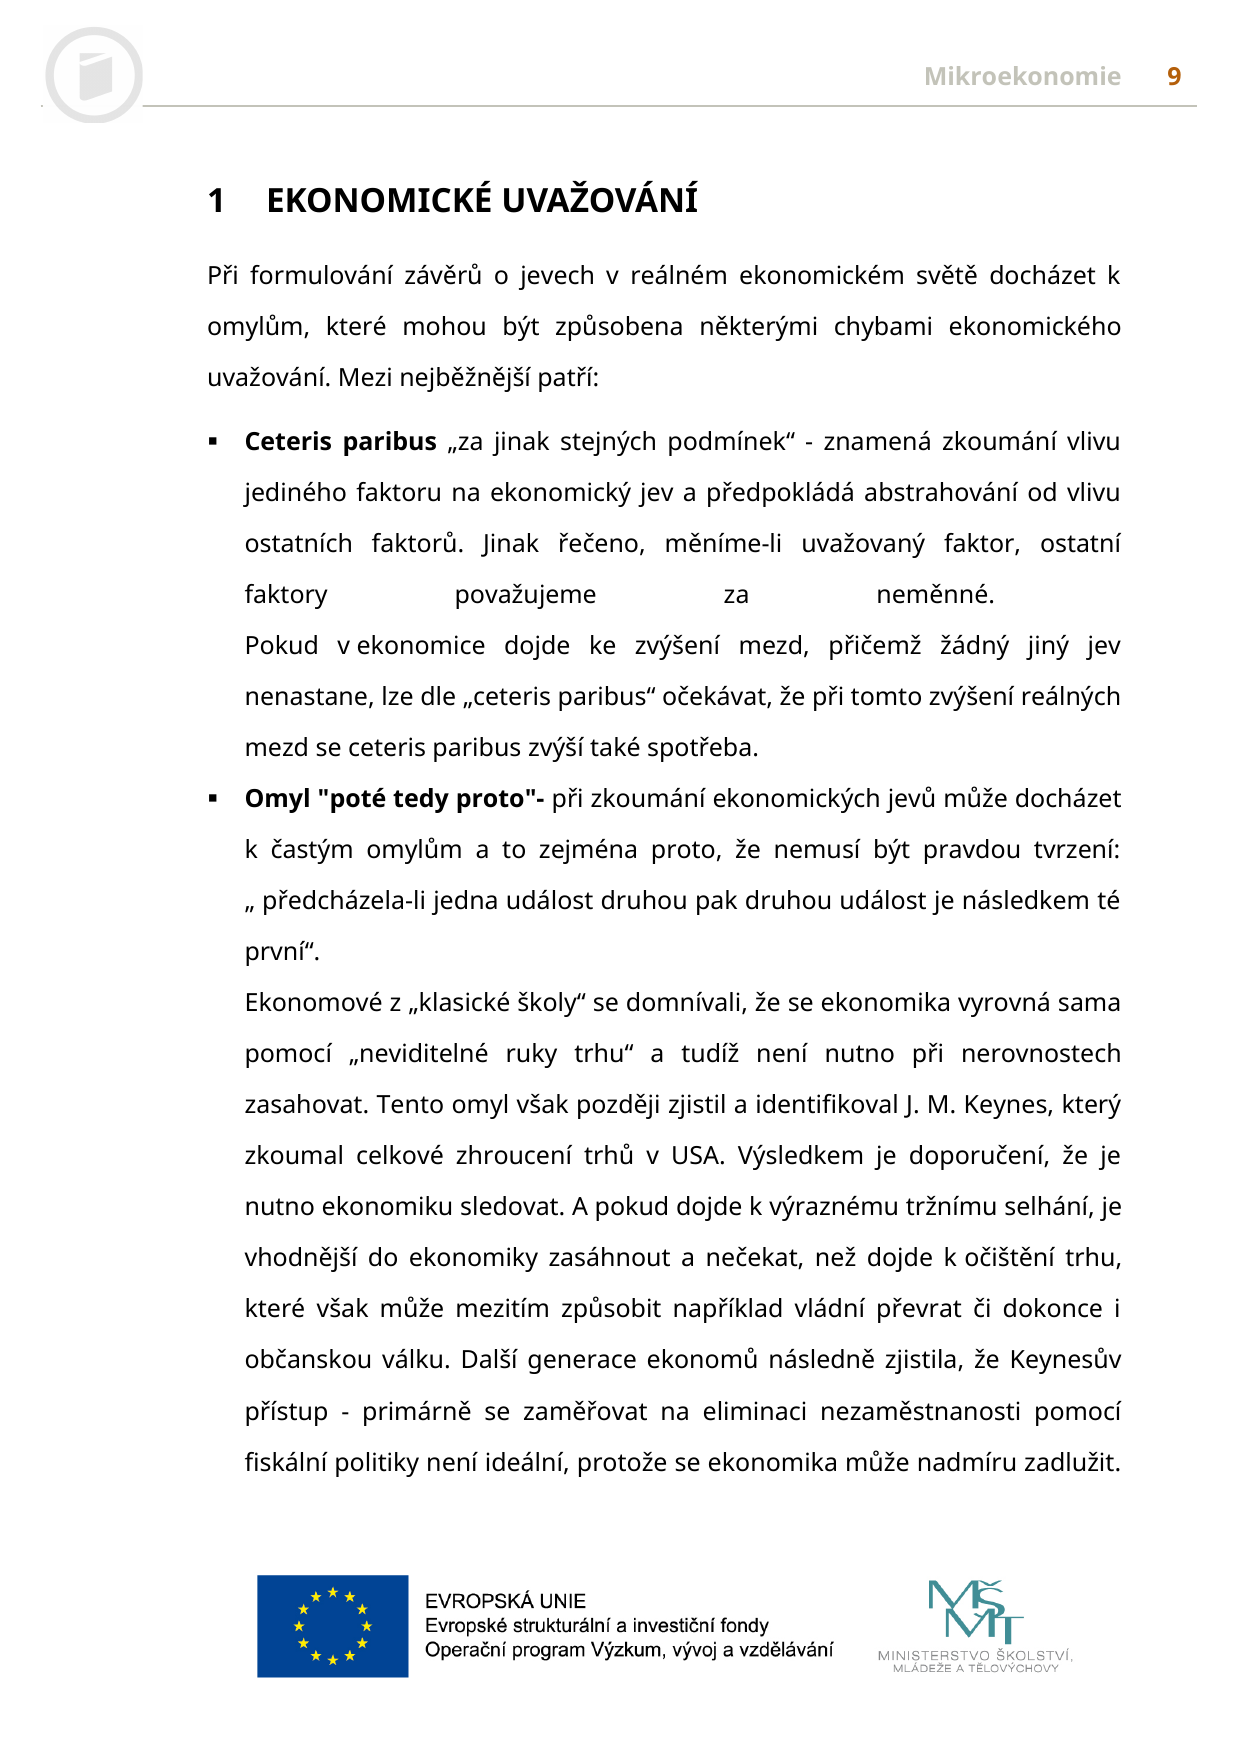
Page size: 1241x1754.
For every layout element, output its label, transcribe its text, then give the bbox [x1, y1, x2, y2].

text Při formulování závěrů o jevech v reálném ekonomickém světě docházet k omylům, které mohou být způsobena některými chybami ekonomického uvažování. Mezi nejběžnější patří: [207, 258, 1122, 394]
list Ceteris paribus „za jinak stejných podmínek“ - znamená zkoumání vlivu jediného faktoru na ekonomický jev a předpokládá abstrahování od vlivu ostatních faktorů. Jinak řečeno, měníme-li uvažovaný faktor, ostatní faktory považujeme za neměnné. Pokud v ekonomice dojde ke zvýšení mezd, přičemž žádný jiný jev nenastane, lze dle „ceteris paribus“ očekávat, že při tomto zvýšení reálných mezd se ceteris paribus zvýší také spotřeba. [207, 423, 1122, 764]
picture [206, 1524, 1123, 1728]
subtitle 1 ekonomické uvažování [207, 177, 1122, 223]
